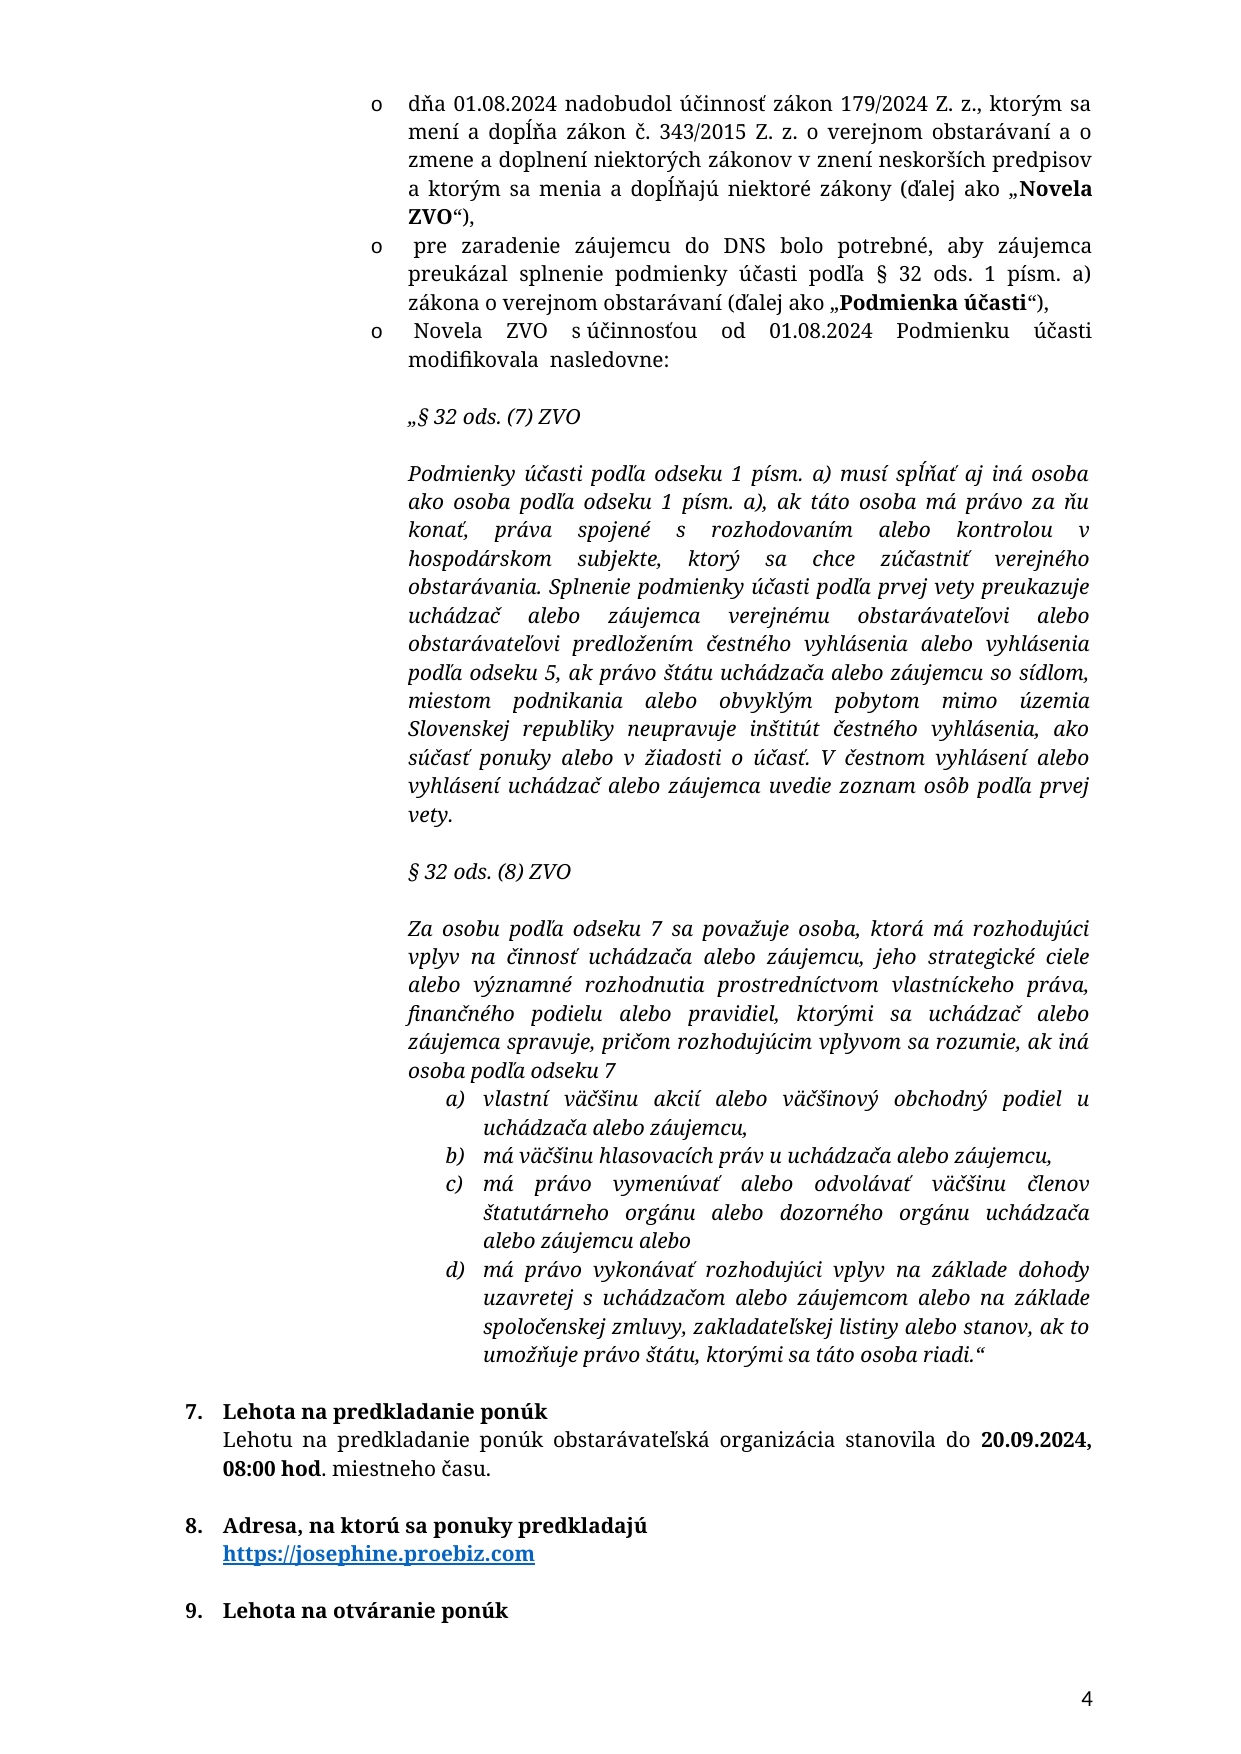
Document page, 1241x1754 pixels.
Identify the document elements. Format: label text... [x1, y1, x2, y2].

list dňa 01.08.2024 nadobudol účinnosť zákon 179/2024 Z. z., ktorým sa mení a dopĺňa zákon č. 343/2015 Z. z. o verejnom obstarávaní a o zmene a doplnení niektorých zákonov v znení neskorších predpisov a ktorým sa menia a dopĺňajú niektoré zákony (ďalej ako „Novela ZVO“), [370, 89, 1093, 231]
list pre zaradenie záujemcu do DNS bolo potrebné, aby záujemca preukázal splnenie podmienky účasti podľa § 32 ods. 1 písm. a) zákona o verejnom obstarávaní (ďalej ako „Podmienka účasti“), [370, 231, 1093, 316]
list má právo vykonávať rozhodujúci vplyv na základe dohody uzavretej s uchádzačom alebo záujemcom alebo na základe spoločenskej zmluvy, zakladateľskej listiny alebo stanov, ak to umožňuje právo štátu, ktorými sa táto osoba riadi.“ [445, 1255, 1093, 1369]
list Novela ZVO s účinnosťou od 01.08.2024 Podmienku účasti modifikovala nasledovne: [370, 316, 1093, 373]
list má väčšinu hlasovacích práv u uchádzača alebo záujemcu, [445, 1141, 1093, 1169]
list § 32 ods. (8) ZVO [408, 857, 1093, 885]
list https://josephine.proebiz.com [223, 1539, 1093, 1568]
list Adresa, na ktorú sa ponuky predkladajú [185, 1511, 1093, 1539]
list Podmienky účasti podľa odseku 1 písm. a) musí spĺňať aj iná osoba ako osoba podľa odseku 1 písm. a), ak táto osoba má právo za ňu konať, práva spojené s rozhodovaním alebo kontrolou v hospodárskom subjekte, ktorý sa chce zúčastniť verejného obstarávania. Splnenie podmienky účasti podľa prvej vety preukazuje uchádzač alebo záujemca verejnému obstarávateľovi alebo obstarávateľovi predložením čestného vyhlásenia alebo vyhlásenia podľa odseku 5, ak právo štátu uchádzača alebo záujemcu so sídlom, miestom podnikania alebo obvyklým pobytom mimo územia Slovenskej republiky neupravuje inštitút čestného vyhlásenia, ako súčasť ponuky alebo v žiadosti o účasť. V čestnom vyhlásení alebo vyhlásení uchádzač alebo záujemca uvedie zoznam osôb podľa prvej vety. [408, 459, 1093, 828]
list vlastní väčšinu akcií alebo väčšinový obchodný podiel u uchádzača alebo záujemcu, [445, 1084, 1093, 1141]
list „§ 32 ods. (7) ZVO [408, 402, 1093, 430]
list Lehota na predkladanie ponúk [185, 1397, 1093, 1426]
list Lehotu na predkladanie ponúk obstarávateľská organizácia stanovila do 20.09.2024, 08:00 hod. miestneho času. [223, 1426, 1093, 1482]
list má právo vymenúvať alebo odvolávať väčšinu členov štatutárneho orgánu alebo dozorného orgánu uchádzača alebo záujemcu alebo [445, 1169, 1093, 1255]
list Za osobu podľa odseku 7 sa považuje osoba, ktorá má rozhodujúci vplyv na činnosť uchádzača alebo záujemcu, jeho strategické ciele alebo významné rozhodnutia prostredníctvom vlastníckeho práva, finančného podielu alebo pravidiel, ktorými sa uchádzač alebo záujemca spravuje, pričom rozhodujúcim vplyvom sa rozumie, ak iná osoba podľa odseku 7 [408, 914, 1093, 1084]
list Lehota na otváranie ponúk [185, 1596, 1093, 1624]
